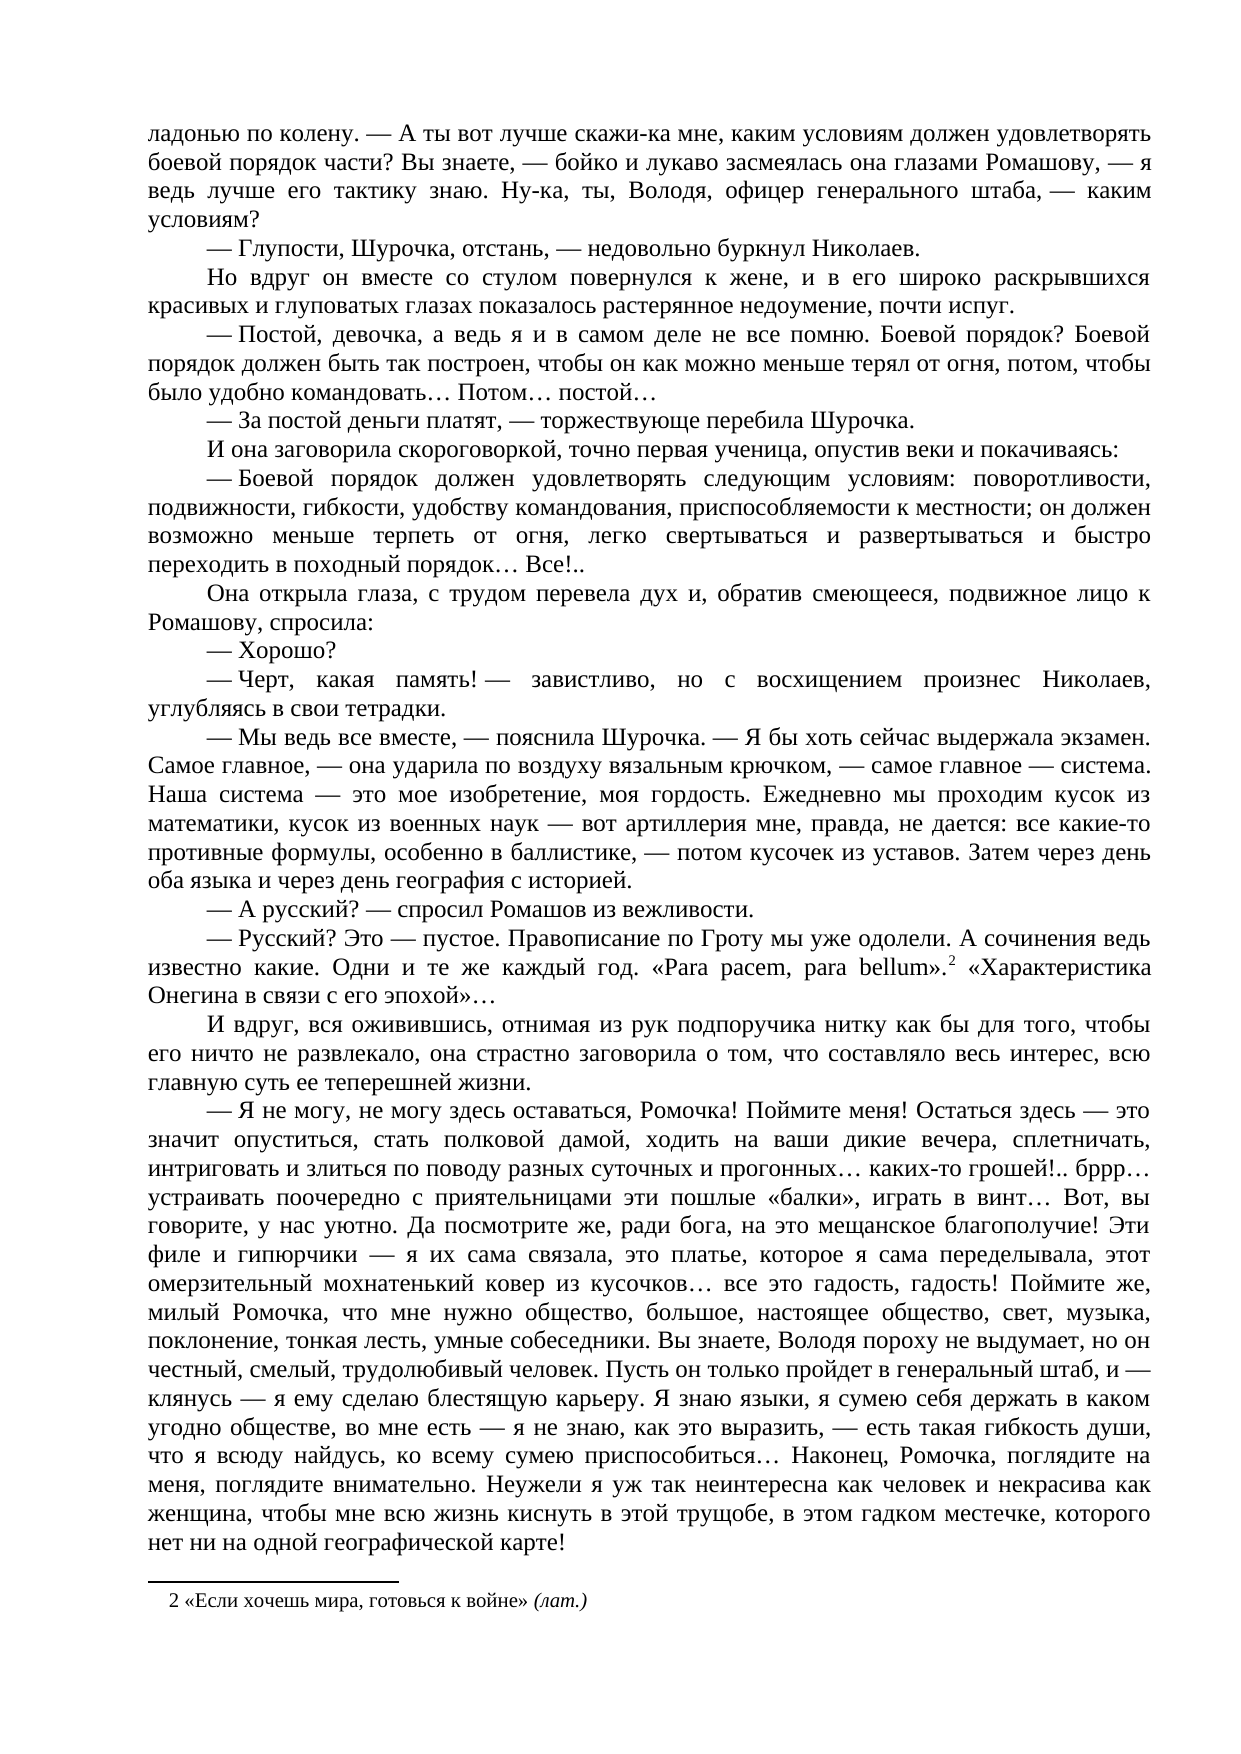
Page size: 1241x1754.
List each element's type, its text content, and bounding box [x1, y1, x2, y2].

text — Мы ведь все вместе, — пояснила Шурочка. — Я бы хоть сейчас выдержала экзамен. Самое главное, — она ударила по воздуху вязальным крючком, — самое главное — система. Наша система — это мое изобретение, моя гордость. Ежедневно мы проходим кусок из математики, кусок из военных наук — вот артиллерия мне, правда, не дается: все какие-то противные формулы, особенно в баллистике, — потом кусочек из уставов. Затем через день оба языка и через день география с историей. [148, 722, 1152, 894]
text — Постой, девочка, а ведь я и в самом деле не все помню. Боевой порядок? Боевой порядок должен быть так построен, чтобы он как можно меньше терял от огня, потом, чтобы было удобно командовать… Потом… постой… [148, 319, 1152, 406]
text И она заговорила скороговоркой, точно первая ученица, опустив веки и покачиваясь: [148, 434, 1152, 463]
text — Черт, какая память! — завистливо, но с восхищением произнес Николаев, углубляясь в свои тетрадки. [148, 664, 1152, 722]
text — Русский? Это — пустое. Правописание по Гроту мы уже одолели. А сочинения ведь известно какие. Одни и те же каждый год. «Para pacem, para bellum». «Характеристика Онегина в связи с его эпохой»… [148, 923, 1152, 1009]
text И вдруг, вся оживившись, отнимая из рук подпоручика нитку как бы для того, чтобы его ничто не развлекало, она страстно заговорила о том, что составляло весь интерес, всю главную суть ее теперешней жизни. [148, 1009, 1152, 1096]
text Она открыла глаза, с трудом перевела дух и, обратив смеющееся, подвижное лицо к Ромашову, спросила: [148, 578, 1152, 636]
text Но вдруг он вместе со стулом повернулся к жене, и в его широко раскрывшихся красивых и глуповатых глазах показалось растерянное недоумение, почти испуг. [148, 262, 1152, 319]
text — Я не могу, не могу здесь оставаться, Ромочка! Поймите меня! Остаться здесь — это значит опуститься, стать полковой дамой, ходить на ваши дикие вечера, сплетничать, интриговать и злиться по поводу разных суточных и прогонных… каких-то грошей!.. бррр… устраивать поочередно с приятельницами эти пошлые «балки», играть в винт… Вот, вы говорите, у нас уютно. Да посмотрите же, ради бога, на это мещанское благополучие! Эти филе и гипюрчики — я их сама связала, это платье, которое я сама переделывала, этот омерзительный мохнатенький ковер из кусочков… все это гадость, гадость! Поймите же, милый Ромочка, что мне нужно общество, большое, настоящее общество, свет, музыка, поклонение, тонкая лесть, умные собеседники. Вы знаете, Володя пороху не выдумает, но он честный, смелый, трудолюбивый человек. Пусть он только пройдет в генеральный штаб, и — клянусь — я ему сделаю блестящую карьеру. Я знаю языки, я сумею себя держать в каком угодно обществе, во мне есть — я не знаю, как это выразить, — есть такая гибкость души, что я всюду найдусь, ко всему сумею приспособиться… Наконец, Ромочка, поглядите на меня, поглядите внимательно. Неужели я уж так неинтересна как человек и некрасива как женщина, чтобы мне всю жизнь киснуть в этой трущобе, в этом гадком местечке, которого нет ни на одной географической карте! [148, 1096, 1152, 1556]
text — Хорошо? [148, 636, 1152, 664]
text — Глупости, Шурочка, отстань, — недовольно буркнул Николаев. [148, 233, 1152, 262]
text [148, 118, 1152, 233]
text — А русский? — спросил Ромашов из вежливости. [148, 894, 1152, 923]
text — Боевой порядок должен удовлетворять следующим условиям: поворотливости, подвижности, гибкости, удобству командования, приспособляемости к местности; он должен возможно меньше терпеть от огня, легко свертываться и развертываться и быстро переходить в походный порядок… Все!.. [148, 463, 1152, 578]
text — За постой деньги платят, — торжествующе перебила Шурочка. [148, 406, 1152, 434]
